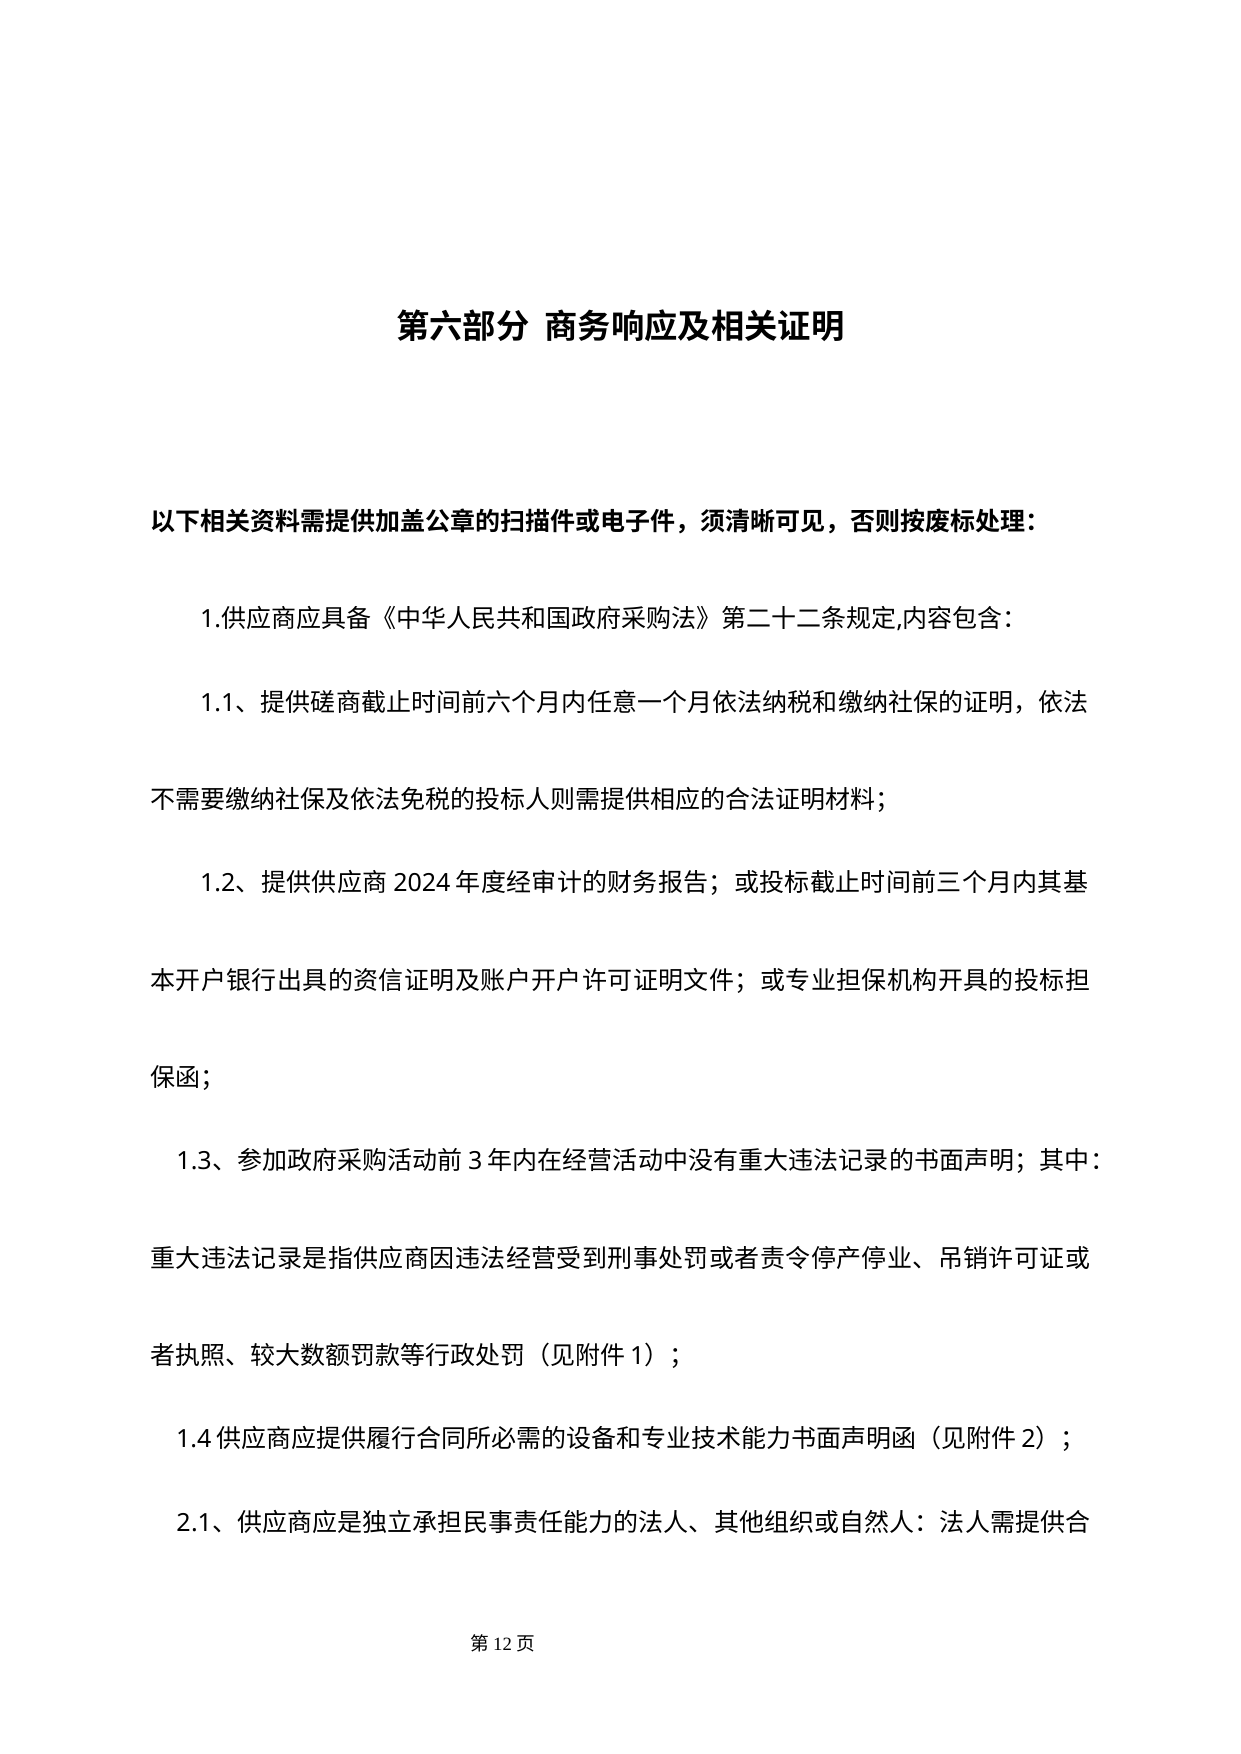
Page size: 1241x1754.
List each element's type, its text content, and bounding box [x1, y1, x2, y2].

text 第六部分 商务响应及相关证明 [150, 292, 1090, 357]
list 1.1、提供磋商截止时间前六个月内任意一个月依法纳税和缴纳社保的证明，依法不需要缴纳社保及依法免税的投标人则需提供相应的合法证明材料； [150, 668, 1090, 830]
list 1.3、参加政府采购活动前3年内在经营活动中没有重大违法记录的书面声明；其中：重大违法记录是指供应商因违法经营受到刑事处罚或者责令停产停业、吊销许可证或者执照、较大数额罚款等行政处罚（见附件1）； [150, 1126, 1090, 1386]
list 1.供应商应具备《中华人民共和国政府采购法》第二十二条规定,内容包含： [150, 584, 1090, 649]
list 1.4供应商应提供履行合同所必需的设备和专业技术能力书面声明函（见附件2）； [150, 1404, 1090, 1469]
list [150, 1488, 1090, 1553]
text 以下相关资料需提供加盖公章的扫描件或电子件，须清晰可见，否则按废标处理： [150, 487, 1090, 552]
list 1.2、提供供应商2024年度经审计的财务报告；或投标截止时间前三个月内其基本开户银行出具的资信证明及账户开户许可证明文件；或专业担保机构开具的投标担保函； [150, 848, 1090, 1108]
